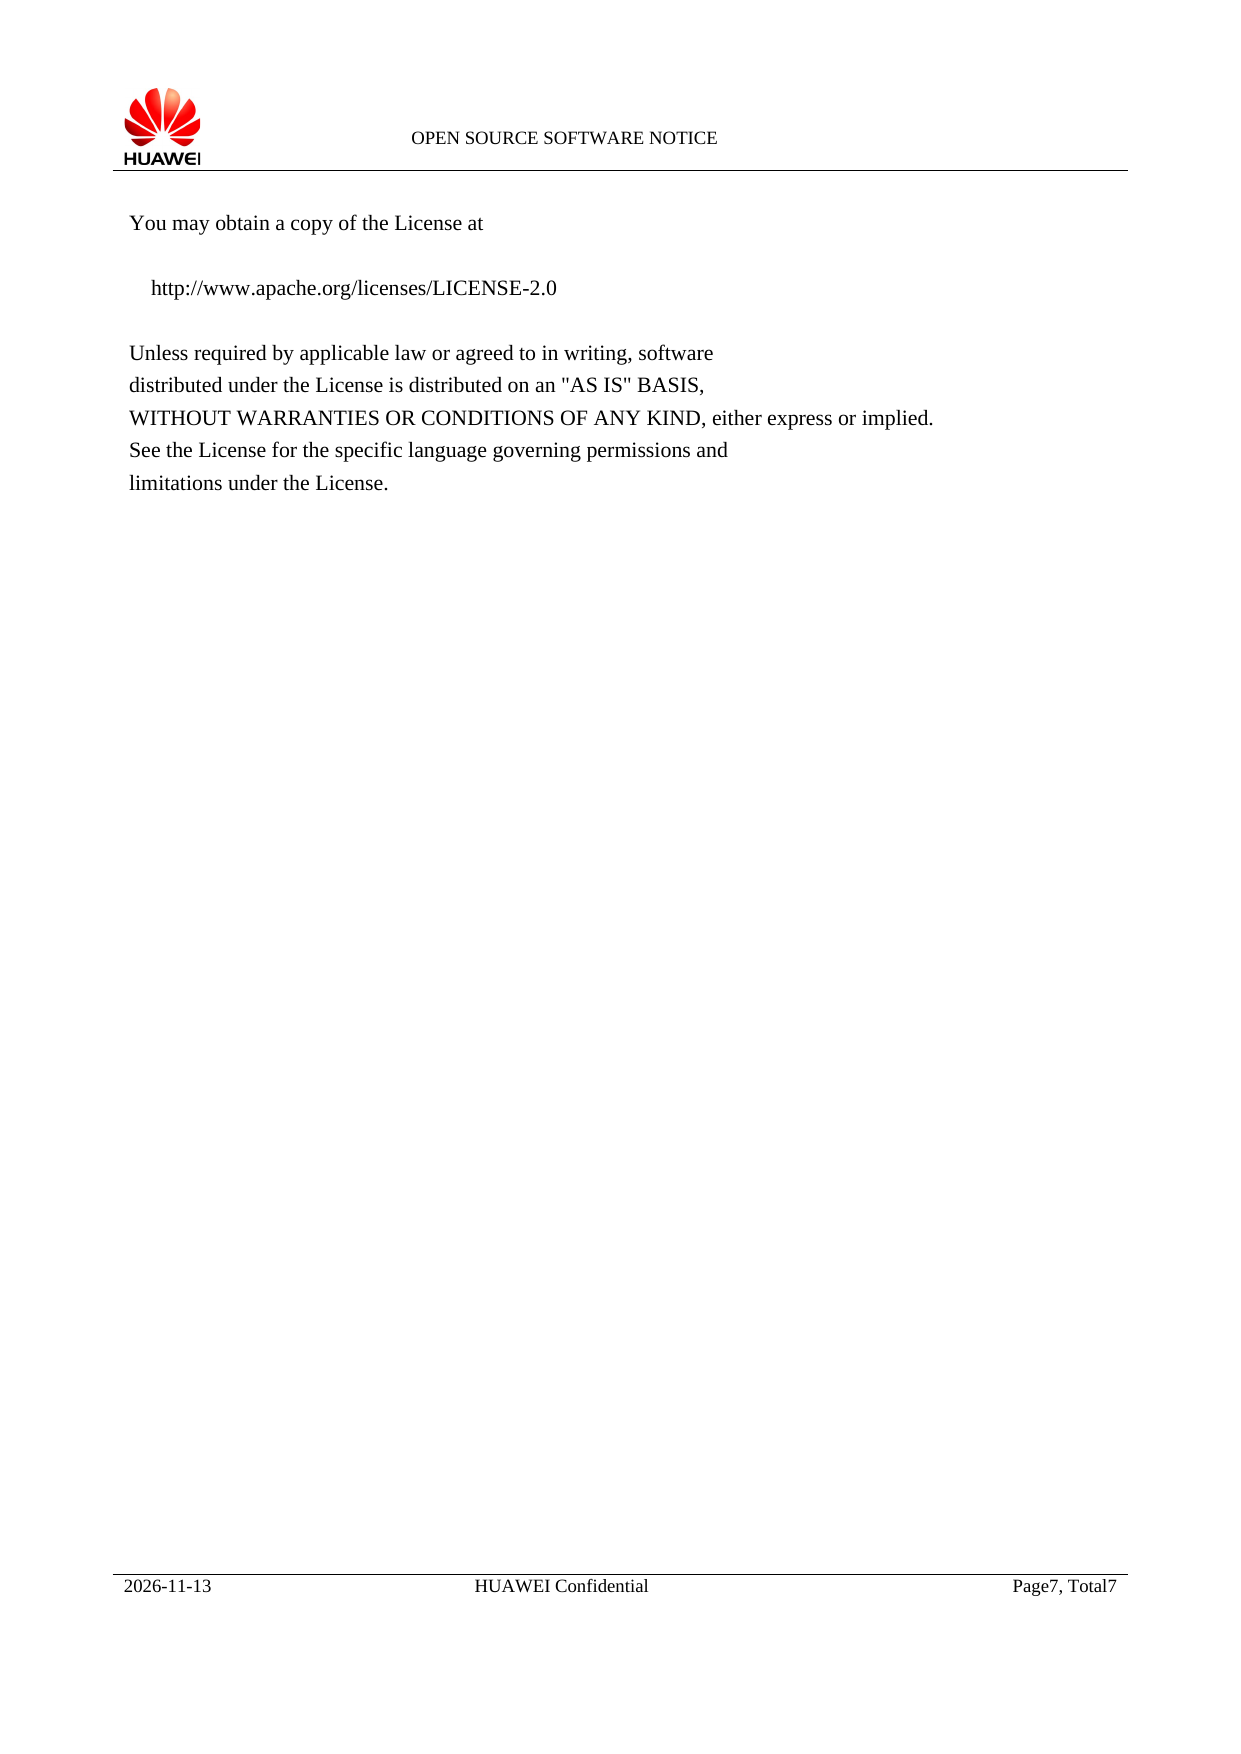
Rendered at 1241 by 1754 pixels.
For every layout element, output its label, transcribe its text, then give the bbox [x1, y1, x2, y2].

picture [124, 88, 201, 165]
